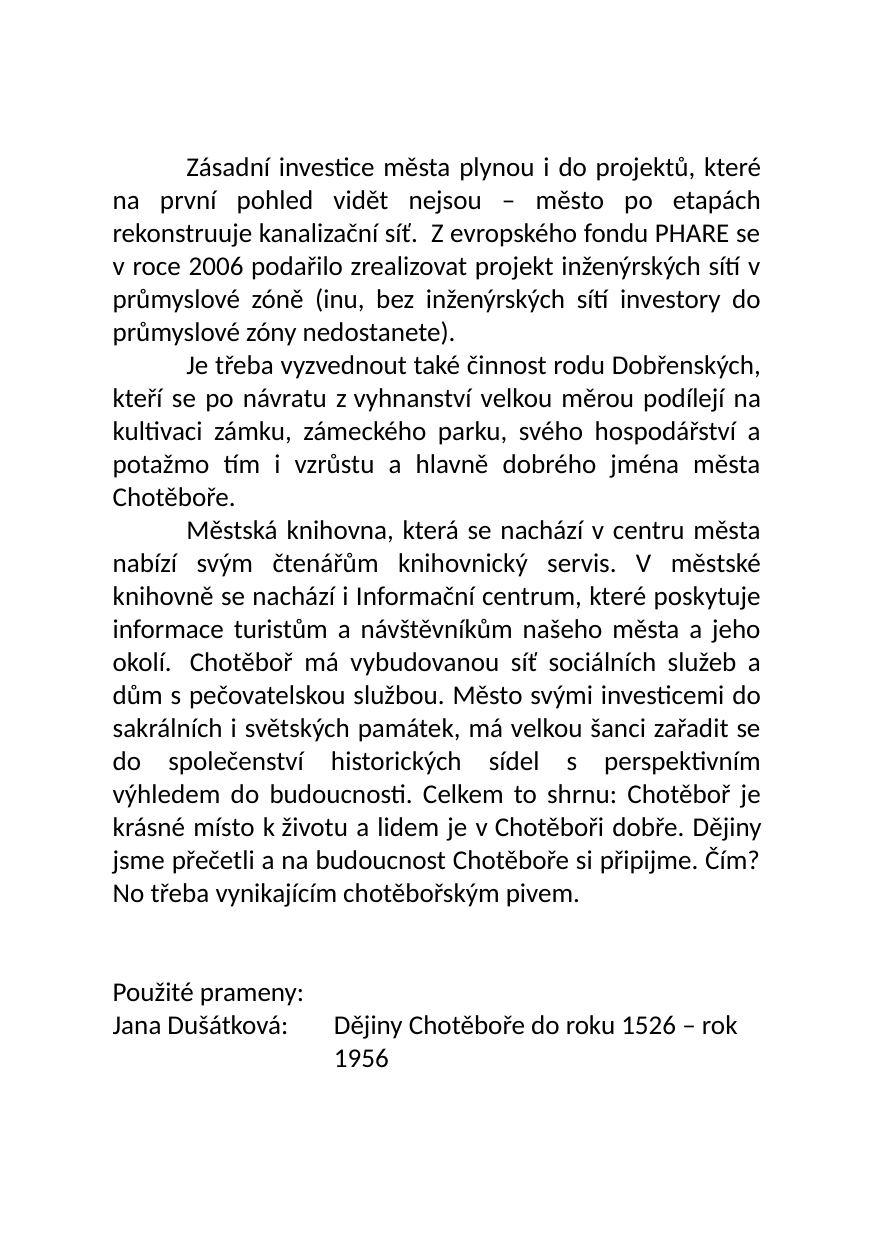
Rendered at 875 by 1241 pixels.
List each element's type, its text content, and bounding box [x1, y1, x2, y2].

text 1956 [260, 1042, 762, 1074]
text Zásadní investice města plynou i do projektů, které na první pohled vidět nejsou – město po etapách rekonstruuje kanalizační síť. Z evropského fondu PHARE se v roce 2006 podařilo zrealizovat projekt inženýrských sítí v průmyslové zóně (inu, bez inženýrských sítí investory do průmyslové zóny nedostanete). [112, 150, 762, 348]
text Městská knihovna, která se nachází v centru města nabízí svým čtenářům knihovnický servis. V městské knihovně se nachází i Informační centrum, které poskytuje informace turistům a návštěvníkům našeho města a jeho okolí. Chotěboř má vybudovanou síť sociálních služeb a dům s pečovatelskou službou. Město svými investicemi do sakrálních i světských památek, má velkou šanci zařadit se do společenství historických sídel s perspektivním výhledem do budoucnosti. Celkem to shrnu: Chotěboř je krásné místo k životu a lidem je v Chotěboři dobře. Dějiny jsme přečetli a na budoucnost Chotěboře si připijme. Čím? No třeba vynikajícím chotěbořským pivem. [112, 513, 762, 909]
text Použité prameny: [112, 976, 762, 1008]
text Je třeba vyzvednout také činnost rodu Dobřenských, kteří se po návratu z vyhnanství velkou měrou podílejí na kultivaci zámku, zámeckého parku, svého hospodářství a potažmo tím i vzrůstu a hlavně dobrého jména města Chotěboře. [112, 348, 762, 513]
text Jana Dušátková: Dějiny Chotěboře do roku 1526 – rok [112, 1008, 762, 1042]
